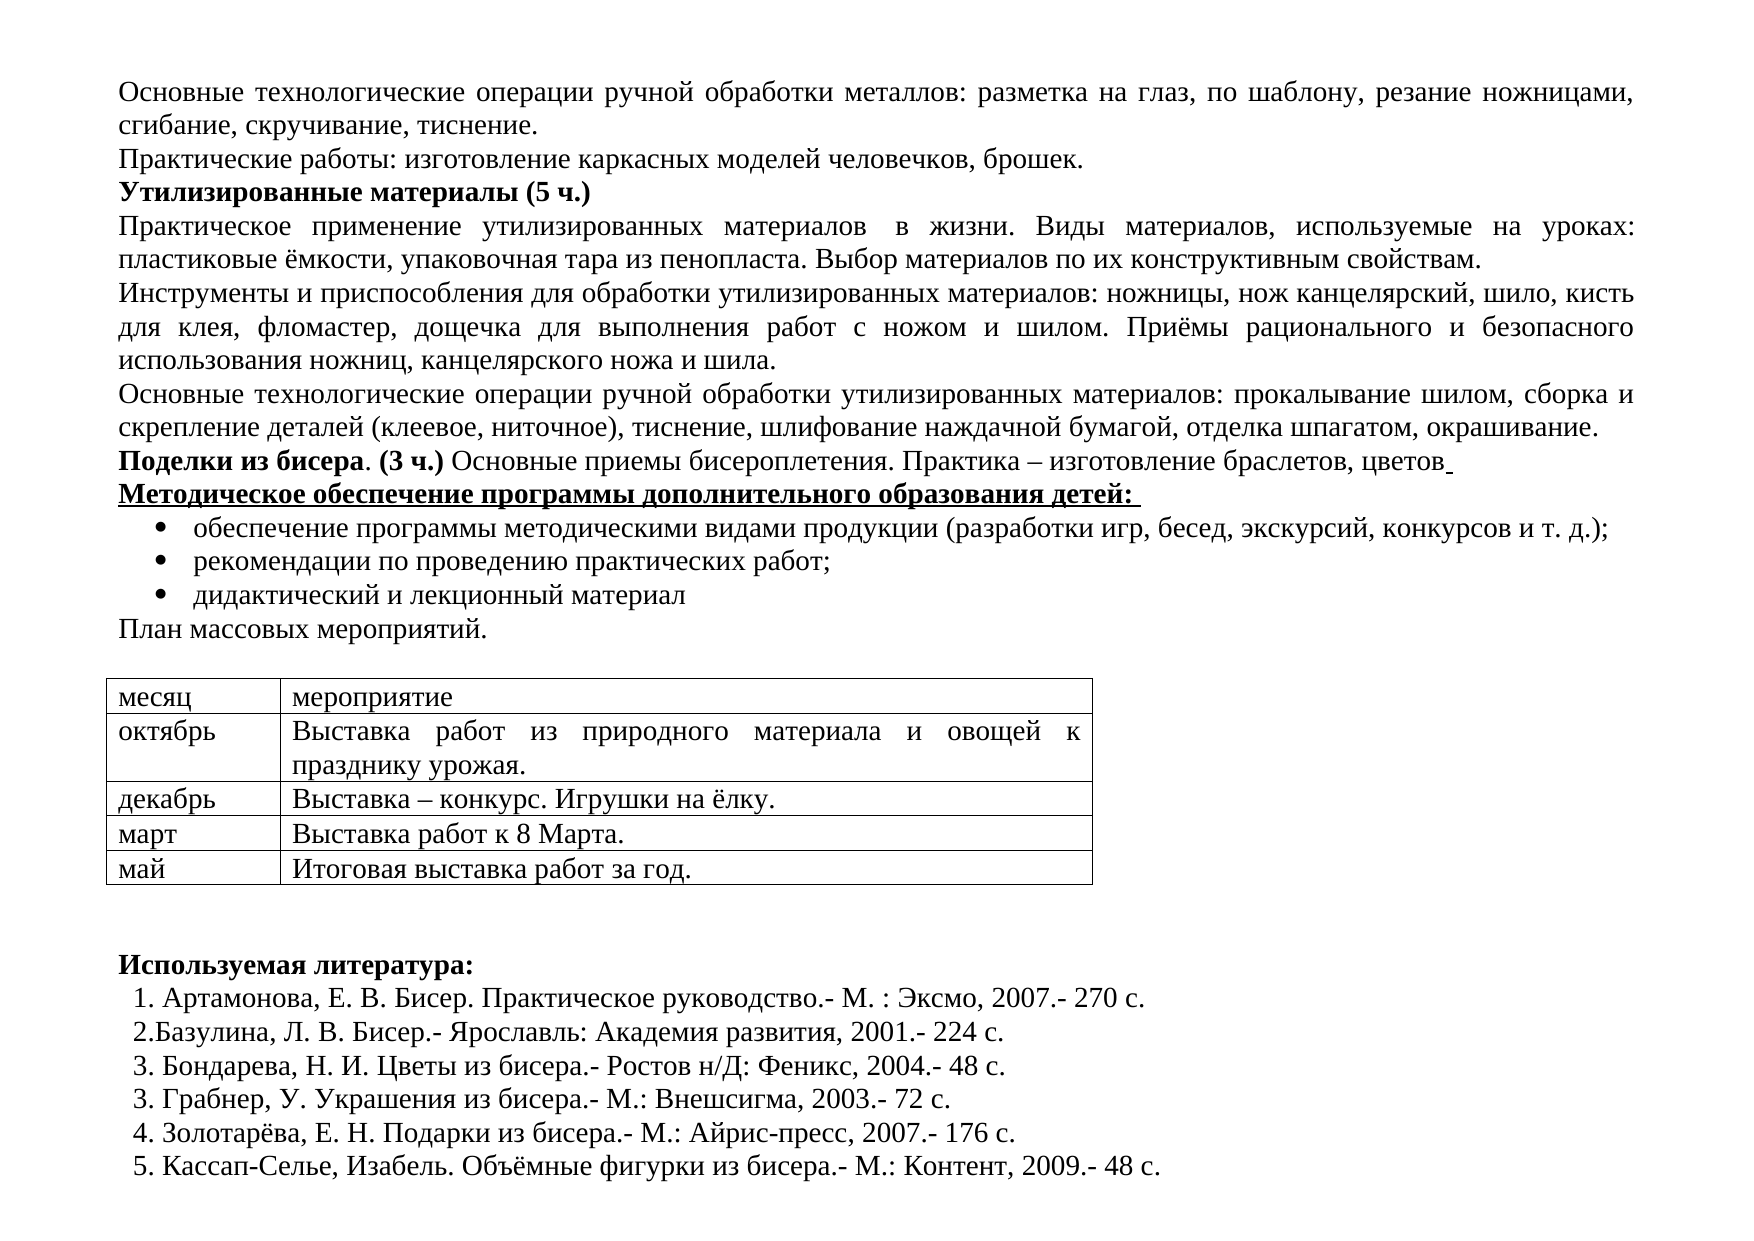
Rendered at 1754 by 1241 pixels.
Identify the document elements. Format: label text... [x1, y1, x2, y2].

text Основные технологические операции ручной обработки утилизированных материалов: прокалывание шилом, сборка и скрепление деталей (клеевое, ниточное), тиснение, шлифование наждачной бумагой, отделка шпагатом, окрашивание. [118, 376, 1636, 443]
text Основные технологические операции ручной обработки металлов: разметка на глаз, по шаблону, резание ножницами, сгибание, скручивание, тиснение. [118, 74, 1636, 141]
text 2.Базулина, Л. В. Бисер.- Ярославль: Академия развития, 2001.- 224 с. [118, 1014, 1636, 1048]
text 5. Кассап-Селье, Изабель. Объёмные фигурки из бисера.- М.: Контент, 2009.- 48 с. [118, 1148, 1636, 1182]
text Практическое применение утилизированных материалов в жизни. Виды материалов, используемые на уроках: пластиковые ёмкости, упаковочная тара из пенопласта. Выбор материалов по их конструктивным свойствам. [118, 208, 1636, 275]
text 3. Грабнер, У. Украшения из бисера.- М.: Внешсигма, 2003.- 72 с. [118, 1081, 1636, 1115]
table_header мероприятие [281, 679, 1092, 712]
table_cell октябрь [107, 714, 280, 781]
table_cell Выставка – конкурс. Игрушки на ёлку. [281, 782, 1092, 815]
table_cell Итоговая выставка работ за год. [281, 851, 1092, 884]
table_cell декабрь [107, 782, 280, 815]
table_header месяц [107, 679, 280, 712]
text Методическое обеспечение программы дополнительного образования детей: [118, 476, 1636, 510]
text 3. Бондарева, Н. И. Цветы из бисера.- Ростов н/Д: Феникс, 2004.- 48 с. [118, 1048, 1636, 1081]
text План массовых мероприятий. [118, 611, 1636, 644]
table_cell май [107, 851, 280, 884]
text Практические работы: изготовление каркасных моделей человечков, брошек. [118, 141, 1636, 174]
text 4. Золотарёва, Е. Н. Подарки из бисера.- М.: Айрис-пресс, 2007.- 176 с. [118, 1115, 1636, 1148]
text 1. Артамонова, Е. В. Бисер. Практическое руководство.- М. : Эксмо, 2007.- 270 с. [118, 981, 1636, 1014]
text Используемая литература: [118, 947, 1636, 981]
table_cell Выставка работ к 8 Марта. [281, 816, 1092, 850]
text Инструменты и приспособления для обработки утилизированных материалов: ножницы, нож канцелярский, шило, кисть для клея, фломастер, дощечка для выполнения работ с ножом и шилом. Приёмы рационального и безопасного использования ножниц, канцелярского ножа и шила. [118, 275, 1636, 376]
text Утилизированные материалы (5 ч.) [118, 174, 1636, 208]
table_cell Выставка работ из природного материала и овощей к празднику урожая. [281, 714, 1092, 781]
list рекомендации по проведению практических работ; [156, 543, 1636, 577]
list обеспечение программы методическими видами продукции (разработки игр, бесед, экскурсий, конкурсов и т. д.); [156, 510, 1636, 543]
text Поделки из бисера. (3 ч.) Основные приемы бисероплетения. Практика – изготовление браслетов, цветов [118, 443, 1636, 476]
list дидактический и лекционный материал [156, 577, 1636, 611]
table_cell март [107, 816, 280, 850]
